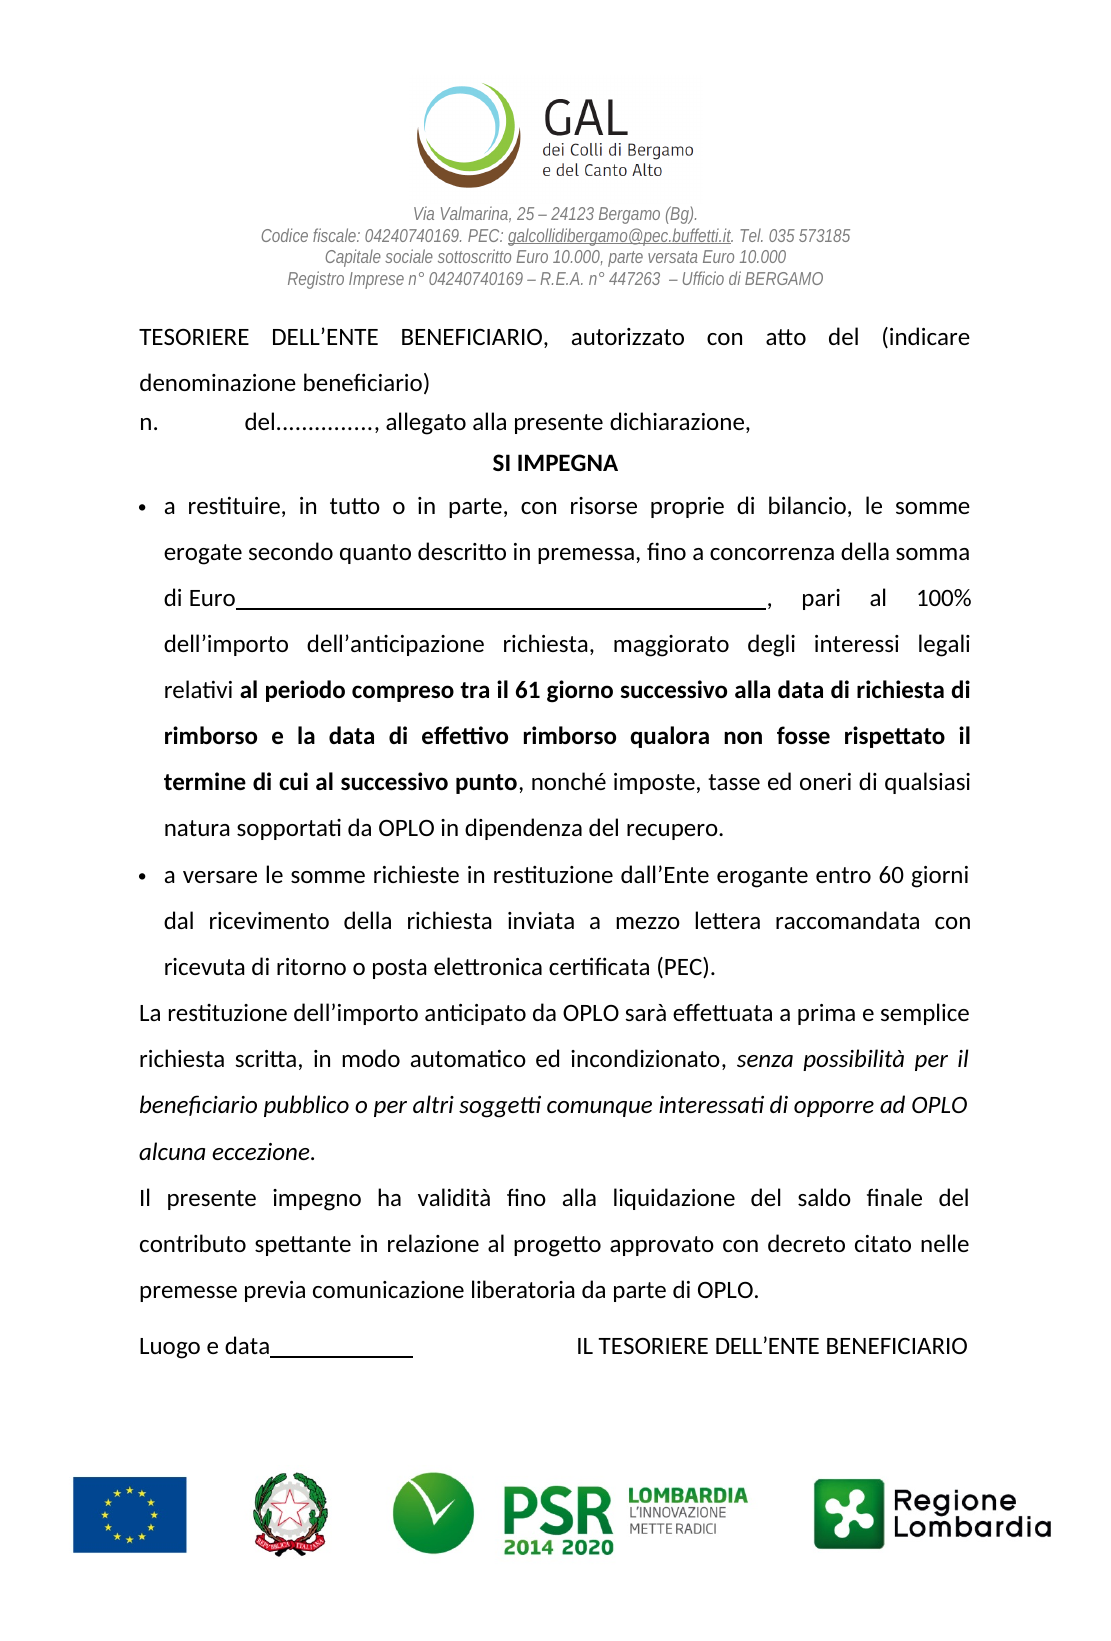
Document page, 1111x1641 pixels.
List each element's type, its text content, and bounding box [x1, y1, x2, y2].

picture [409, 75, 704, 204]
text La restituzione dell’importo anticipato da OPLO sarà effettuata a prima e semplice richiesta scritta, in modo automatico ed incondizionato, senza possibilità per il beneficiario pubblico o per altri soggetti comunque interessati di opporre ad OPLO alcuna eccezione. [139, 998, 971, 1166]
text SI IMPEGNA [394, 447, 716, 478]
subtitle Il presente impegno ha validità fino alla liquidazione del saldo finale del contributo spettante in relazione al progetto approvato con decreto citato nelle premesse previa comunicazione liberatoria da parte di OPLO. [139, 1182, 971, 1304]
list a restituire, in tutto o in parte, con risorse proprie di bilancio, le somme erogate secondo quanto descritto in premessa, fino a concorrenza della somma di Euro , pari al 100% dell’importo dell’anticipazione richiesta, maggiorato degli interessi legali relativi al periodo compreso tra il 61 giorno successivo alla data di richiesta di rimborso e la data di effettivo rimborso qualora non fosse rispettato il termine di cui al successivo punto, nonché imposte, tasse ed oneri di qualsiasi natura sopportati da OPLO in dipendenza del recupero. [139, 490, 972, 843]
text Luogo e data IL TESORIERE DELL’ENTE BENEFICIARIO [139, 1330, 1083, 1361]
subtitle a versare le somme richieste in restituzione dall’Ente erogante entro 60 giorni dal ricevimento della richiesta inviata a mezzo lettera raccomandata con ricevuta di ritorno o posta elettronica certificata (PEC). [139, 859, 971, 982]
picture [58, 1465, 1063, 1566]
text n. del , allegato alla presente dichiarazione, [139, 413, 1083, 435]
